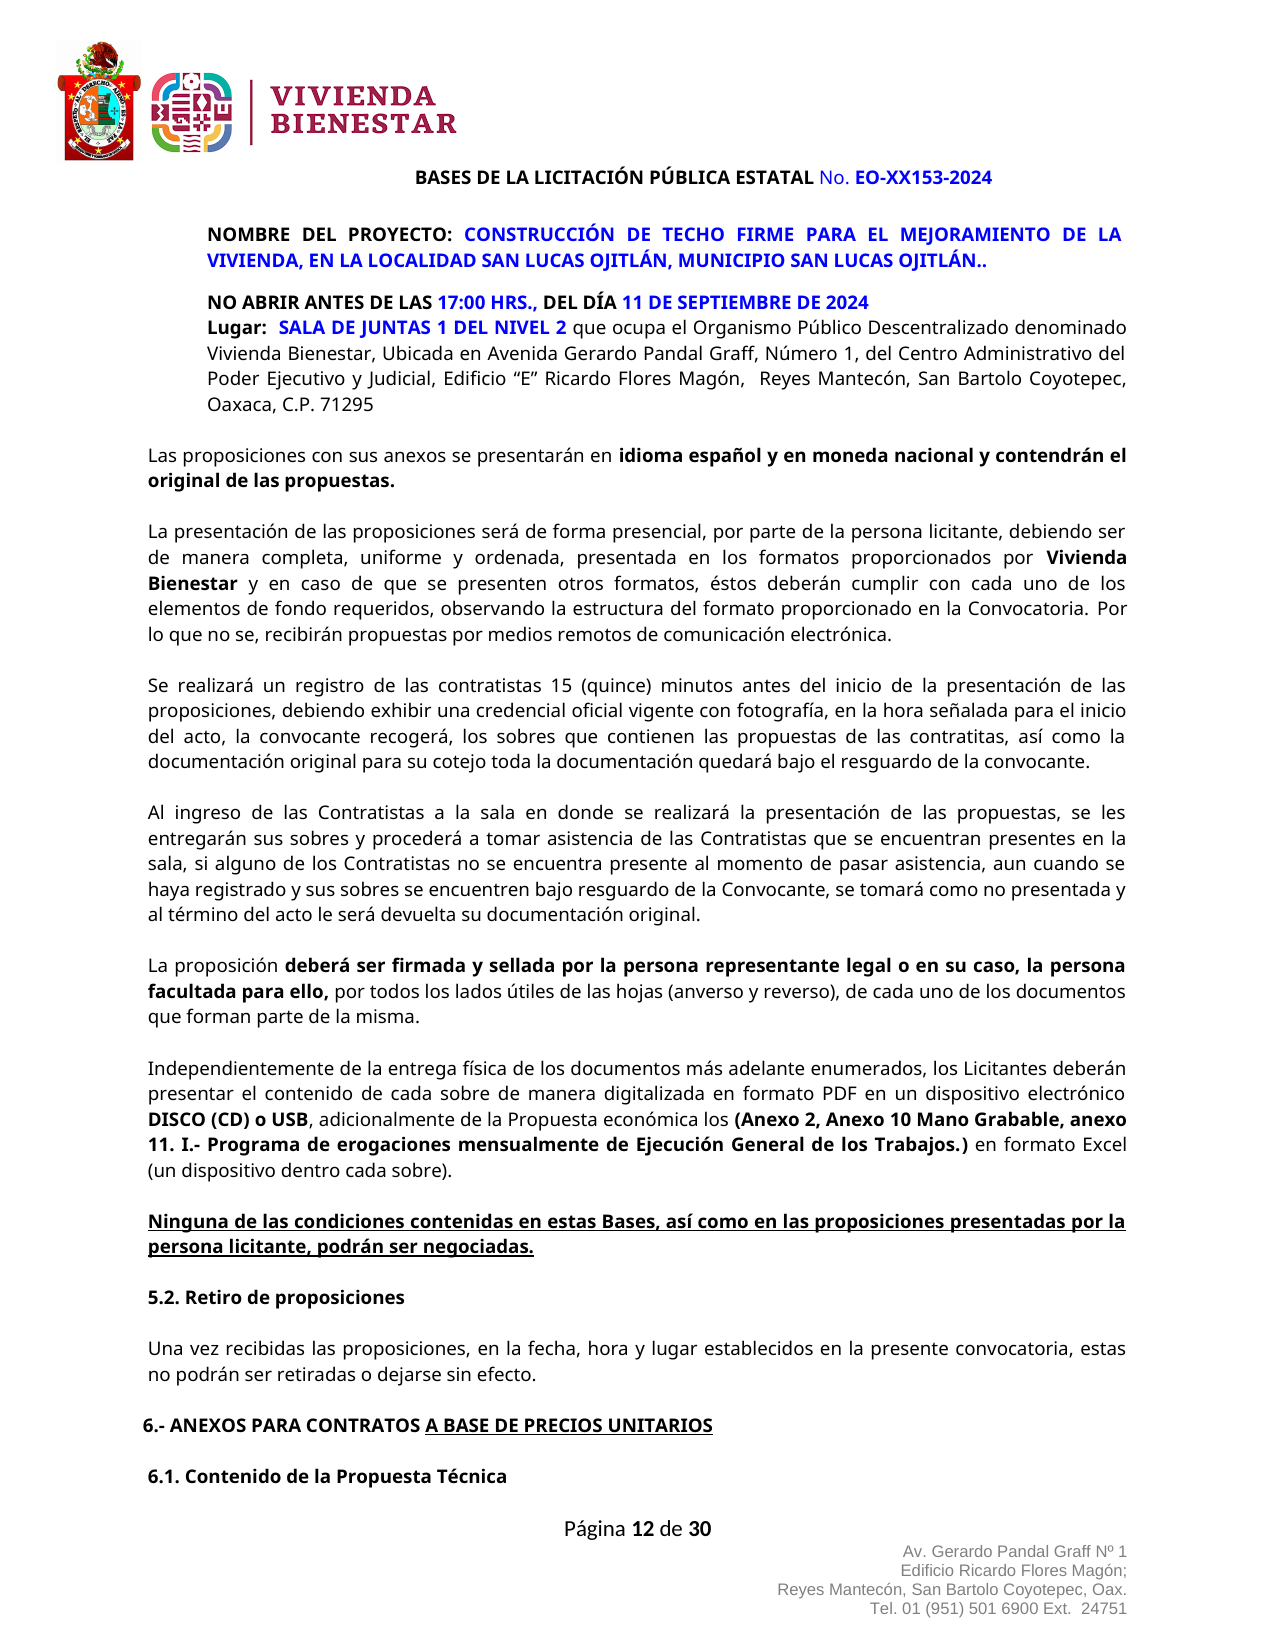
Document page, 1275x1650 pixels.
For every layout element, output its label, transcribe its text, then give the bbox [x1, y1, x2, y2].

picture [55, 41, 143, 163]
text Lugar: SALA DE JUNTAS 1 DEL NIVEL 2 que ocupa el Organismo Público Descentralizado denominado Vivienda Bienestar, Ubicada en Avenida Gerardo Pandal Graff, Número 1, del Centro Administrativo del Poder Ejecutivo y Judicial, Edificio “E” Ricardo Flores Magón, Reyes Mantecón, San Bartolo Coyotepec, Oaxaca, C.P. 71295 [207, 315, 1127, 417]
text La presentación de las proposiciones será de forma presencial, por parte de la persona licitante, debiendo ser de manera completa, uniforme y ordenada, presentada en los formatos proporcionados por Vivienda Bienestar y en caso de que se presenten otros formatos, éstos deberán cumplir con cada uno de los elementos de fondo requeridos, observando la estructura del formato proporcionado en la Convocatoria. Por lo que no se, recibirán propuestas por medios remotos de comunicación electrónica. [148, 519, 1127, 646]
text Al ingreso de las Contratistas a la sala en donde se realizará la presentación de las propuestas, se les entregarán sus sobres y procederá a tomar asistencia de las Contratistas que se encuentran presentes en la sala, si alguno de los Contratistas no se encuentra presente al momento de pasar asistencia, aun cuando se haya registrado y sus sobres se encuentren bajo resguardo de la Convocante, se tomará como no presentada y al término del acto le será devuelta su documentación original. [148, 799, 1127, 927]
text Se realizará un registro de las contratistas 15 (quince) minutos antes del inicio de la presentación de las proposiciones, debiendo exhibir una credencial oficial vigente con fotografía, en la hora señalada para el inicio del acto, la convocante recogerá, los sobres que contienen las propuestas de las contratitas, así como la documentación original para su cotejo toda la documentación quedará bajo el resguardo de la convocante. [148, 672, 1127, 774]
text La proposición deberá ser firmada y sellada por la persona representante legal o en su caso, la persona facultada para ello, por todos los lados útiles de las hojas (anverso y reverso), de cada uno de los documentos que forman parte de la misma. [148, 953, 1127, 1029]
text NO ABRIR ANTES DE LAS 17:00 HRS., DEL DÍA 11 DE SEPTIEMBRE DE 2024 [207, 289, 1127, 315]
text Independientemente de la entrega física de los documentos más adelante enumerados, los Licitantes deberán presentar el contenido de cada sobre de manera digitalizada en formato PDF en un dispositivo electrónico DISCO (CD) o USB, adicionalmente de la Propuesta económica los (Anexo 2, Anexo 10 Mano Grabable, anexo 11. I.- Programa de erogaciones mensualmente de Ejecución General de los Trabajos.) en formato Excel (un dispositivo dentro cada sobre). [148, 1055, 1127, 1182]
text Las proposiciones con sus anexos se presentarán en idioma español y en moneda nacional y contendrán el original de las propuestas. [148, 442, 1127, 493]
text 5.2. Retiro de proposiciones [148, 1284, 1127, 1310]
text NOMBRE DEL PROYECTO: CONSTRUCCIÓN DE TECHO FIRME PARA EL MEJORAMIENTO DE LA VIVIENDA, EN LA LOCALIDAD SAN LUCAS OJITLÁN, MUNICIPIO SAN LUCAS OJITLÁN.. [207, 221, 1122, 272]
text 6.1. Contenido de la Propuesta Técnica [148, 1463, 1127, 1489]
text Una vez recibidas las proposiciones, en la fecha, hora y lugar establecidos en la presente convocatoria, estas no podrán ser retiradas o dejarse sin efecto. [148, 1336, 1127, 1387]
text 6.- ANEXOS PARA CONTRATOS A BASE DE PRECIOS UNITARIOS [118, 1412, 1127, 1438]
picture [147, 64, 473, 161]
text Ninguna de las condiciones contenidas en estas Bases, así como en las proposiciones presentadas por la persona licitante, podrán ser negociadas. [148, 1208, 1127, 1259]
